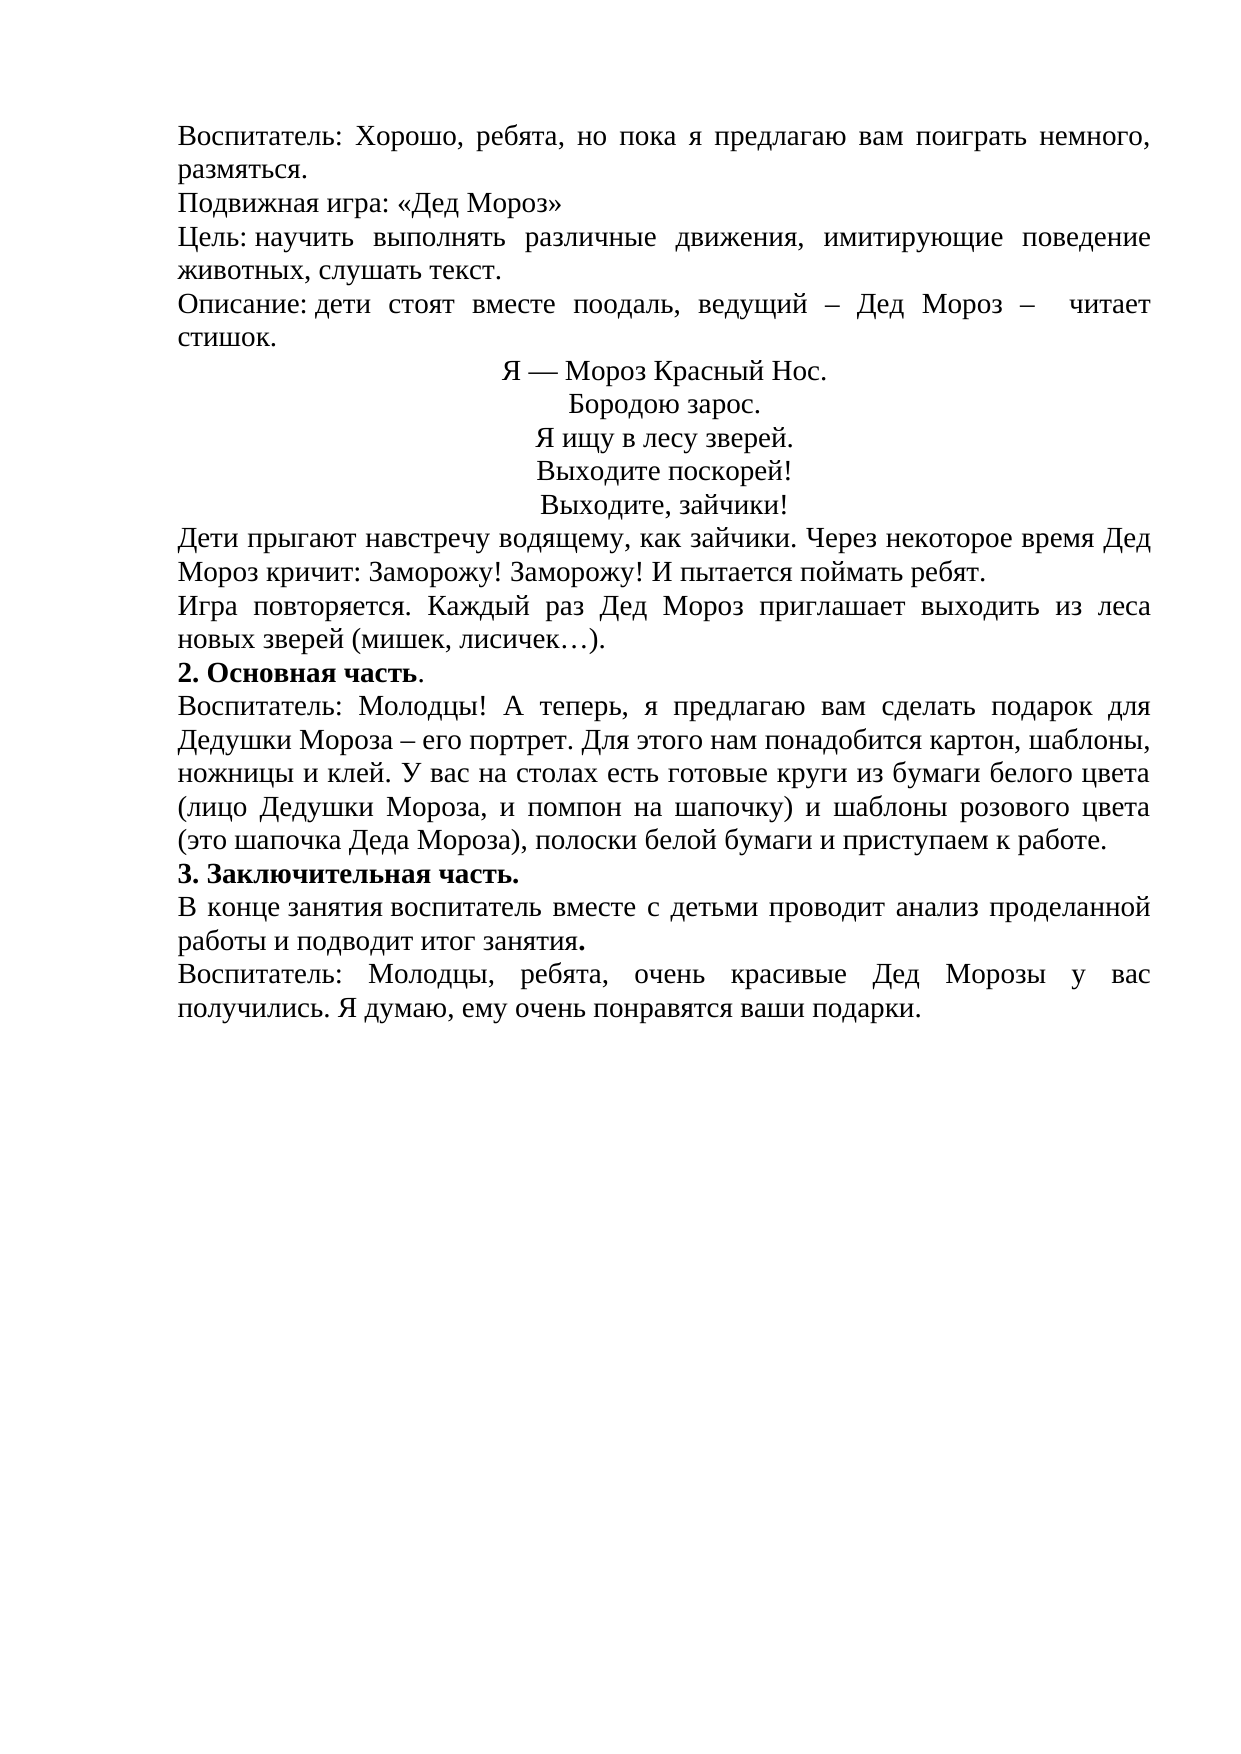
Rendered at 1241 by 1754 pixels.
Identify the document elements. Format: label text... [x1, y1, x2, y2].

text Дети прыгают навстречу водящему, как зайчики. Через некоторое время Дед Мороз кричит: Заморожу! Заморожу! И пытается поймать ребят. [177, 521, 1152, 588]
subtitle Подвижная игра: «Дед Мороз» [177, 185, 1152, 219]
text Я — Мороз Красный Нос. Бородою зарос. Я ищу в лесу зверей. Выходите поскорей! Выходите, зайчики! [177, 353, 1152, 521]
text Цель: научить выполнять различные движения, имитирующие поведение животных, слушать текст. [177, 219, 1152, 286]
text 3. Заключительная часть. [177, 856, 1152, 889]
text Воспитатель: Хорошо, ребята, но пока я предлагаю вам поиграть немного, размяться. [177, 118, 1152, 185]
text Игра повторяется. Каждый раз Дед Мороз приглашает выходить из леса новых зверей (мишек, лисичек…). [177, 588, 1152, 655]
text Описание: дети стоят вместе поодаль, ведущий – Дед Мороз – читает стишок. [177, 286, 1152, 353]
text В конце занятия воспитатель вместе с детьми проводит анализ проделанной работы и подводит итог занятия. [177, 889, 1152, 957]
text Воспитатель: Молодцы! А теперь, я предлагаю вам сделать подарок для Дедушки Мороза – его портрет. Для этого нам понадобится картон, шаблоны, ножницы и клей. У вас на столах есть готовые круги из бумаги белого цвета (лицо Дедушки Мороза, и помпон на шапочку) и шаблоны розового цвета (это шапочка Деда Мороза), полоски белой бумаги и приступаем к работе. [177, 688, 1152, 856]
text 2. Основная часть. [177, 655, 1152, 688]
text Воспитатель: Молодцы, ребята, очень красивые Дед Морозы у вас получились. Я думаю, ему очень понравятся ваши подарки. [177, 957, 1152, 1024]
